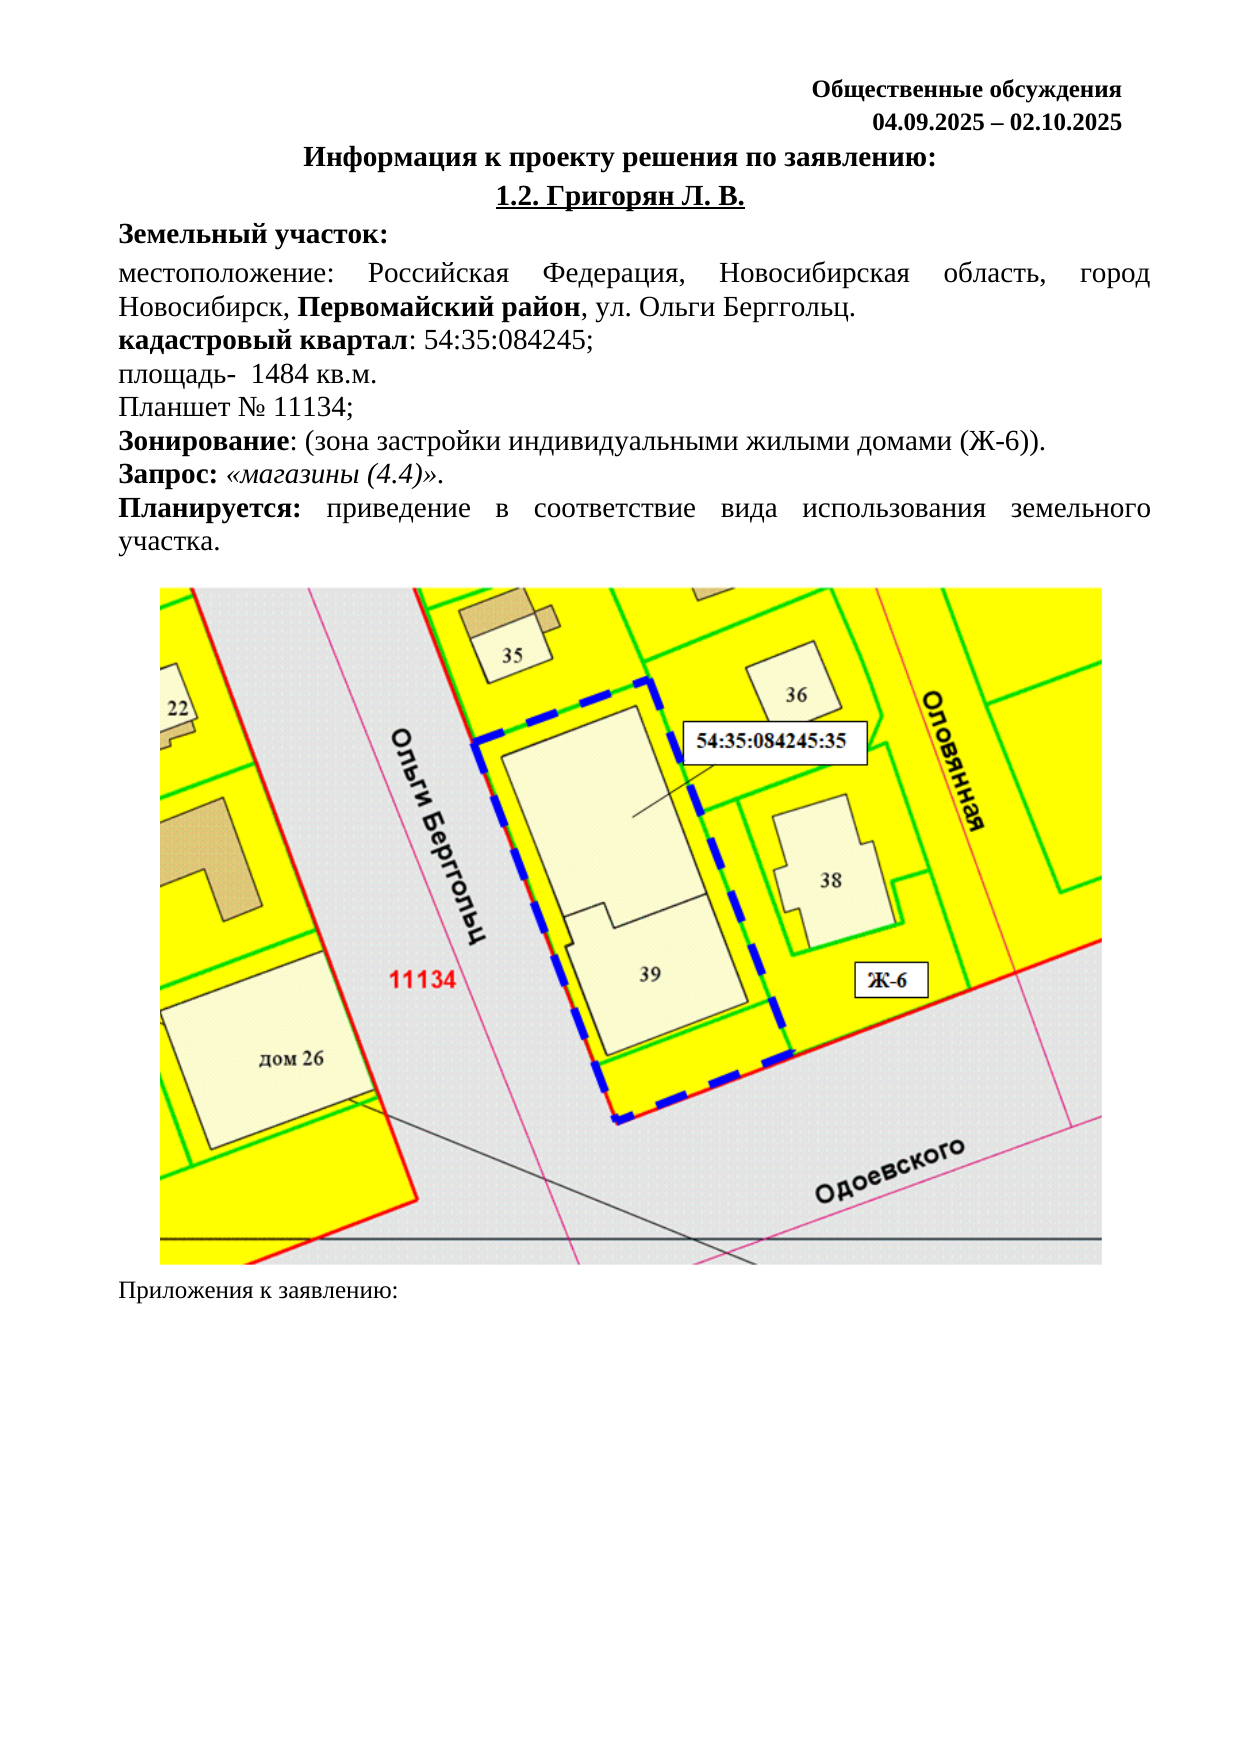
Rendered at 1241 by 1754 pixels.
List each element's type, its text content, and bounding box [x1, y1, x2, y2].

text Приложения к заявлению: [118, 1275, 1152, 1304]
text кадастровый квартал: 54:35:084245; [118, 322, 1152, 356]
text Информация к проекту решения по заявлению: [118, 139, 1122, 173]
text Запрос: «магазины (4.4)». [118, 456, 1152, 490]
text площадь- 1484 кв.м. [118, 356, 1152, 389]
text 1.2. Григорян Л. В. [118, 178, 1122, 212]
text местоположение: Российская Федерация, Новосибирская область, город Новосибирск, Первомайский район, ул. Ольги Берггольц. [118, 255, 1152, 322]
text Зонирование: (зона застройки индивидуальными жилыми домами (Ж-6)). [118, 423, 1152, 456]
picture [160, 581, 1110, 1271]
text Земельный участок: [118, 217, 1122, 250]
text Планируется: приведение в соответствие вида использования земельного участка. [118, 490, 1152, 557]
text Планшет № 11134; [118, 389, 1152, 423]
